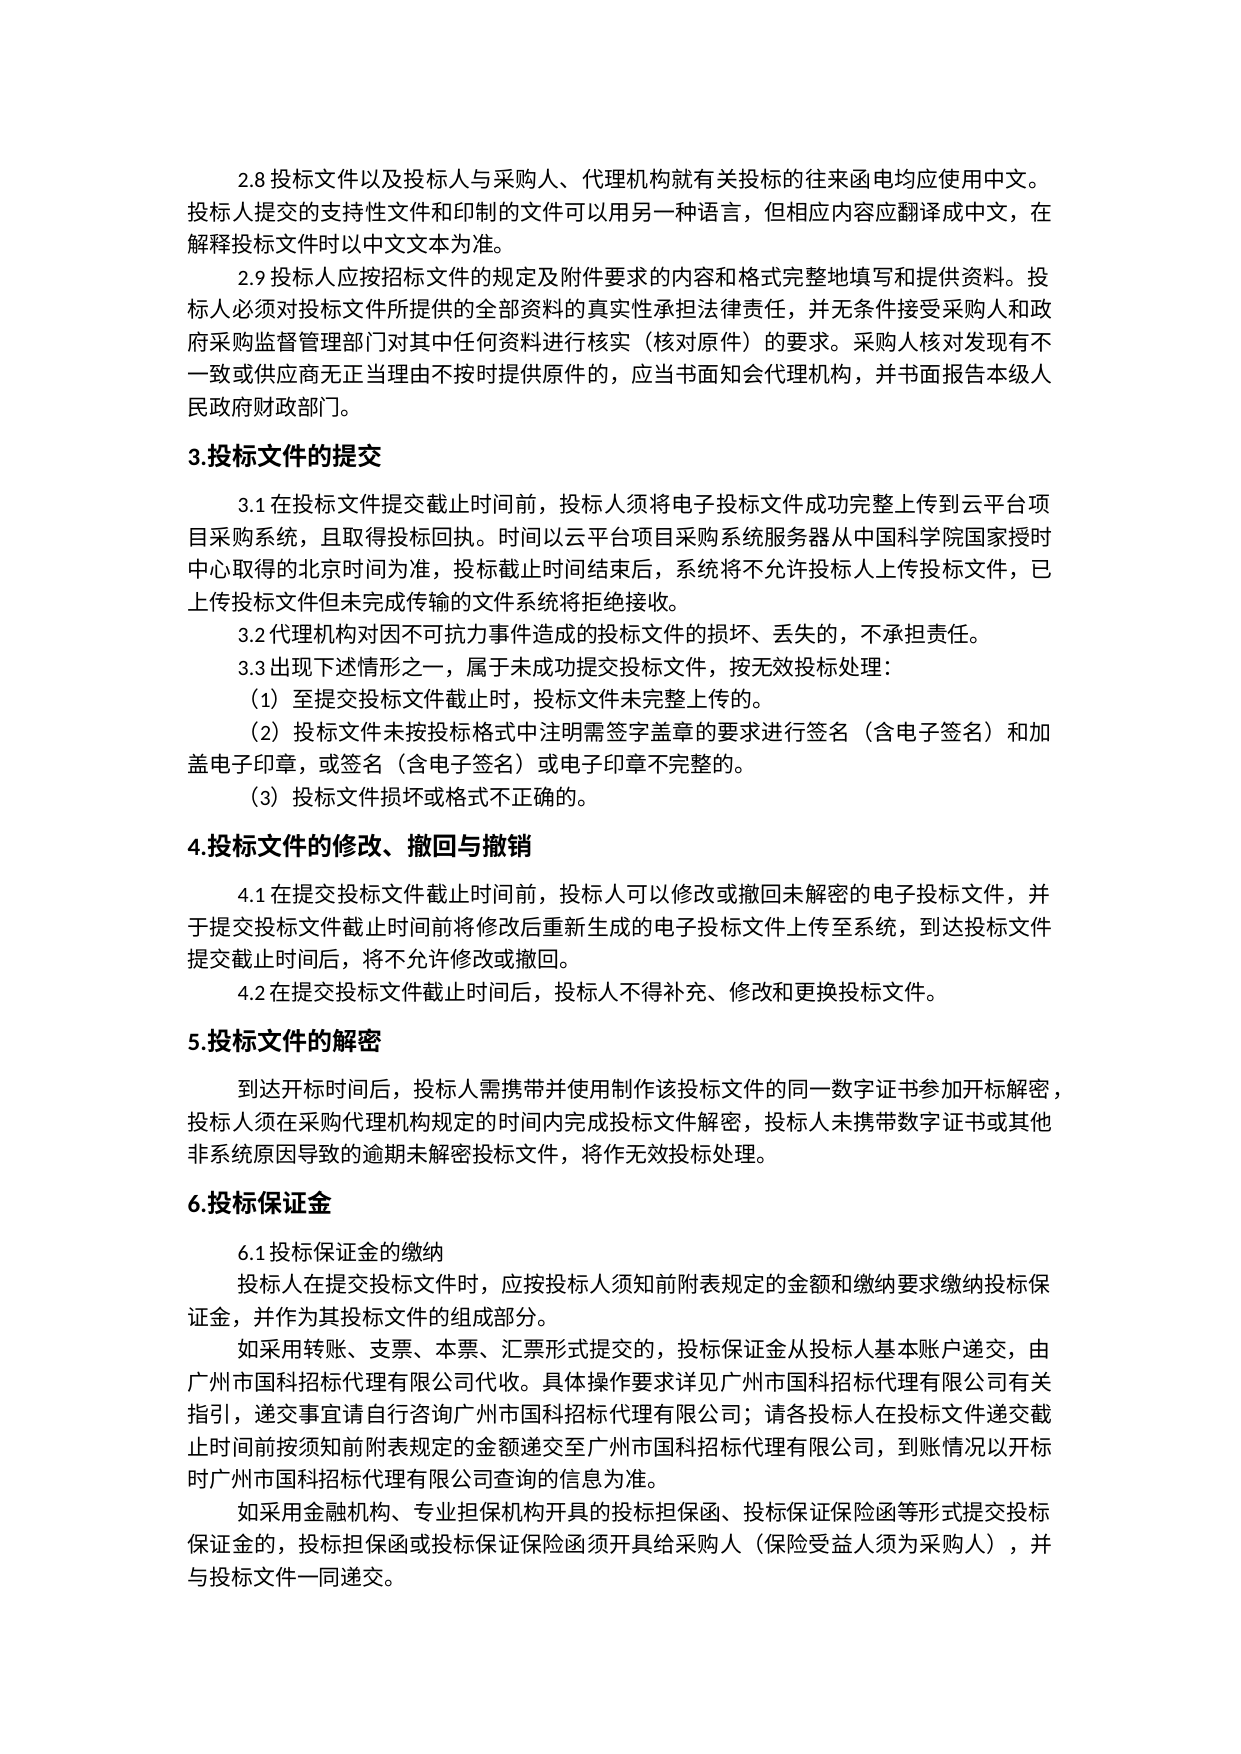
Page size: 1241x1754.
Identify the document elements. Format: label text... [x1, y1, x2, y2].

text 3.2代理机构对因不可抗力事件造成的投标文件的损坏、丢失的，不承担责任。 [187, 617, 1053, 649]
text 3.3出现下述情形之一，属于未成功提交投标文件，按无效投标处理： [187, 649, 1053, 682]
text 投标人在提交投标文件时，应按投标人须知前附表规定的金额和缴纳要求缴纳投标保证金，并作为其投标文件的组成部分。 [187, 1267, 1053, 1332]
text 4.投标文件的修改、撤回与撤销 [187, 812, 1053, 877]
text 6.投标保证金 [187, 1169, 1053, 1234]
text 2.9投标人应按招标文件的规定及附件要求的内容和格式完整地填写和提供资料。投标人必须对投标文件所提供的全部资料的真实性承担法律责任，并无条件接受采购人和政府采购监督管理部门对其中任何资料进行核实（核对原件）的要求。采购人核对发现有不一致或供应商无正当理由不按时提供原件的，应当书面知会代理机构，并书面报告本级人民政府财政部门。 [187, 259, 1053, 422]
text 4.2在提交投标文件截止时间后，投标人不得补充、修改和更换投标文件。 [187, 974, 1053, 1007]
text 6.1投标保证金的缴纳 [187, 1234, 1053, 1267]
text 2.8投标文件以及投标人与采购人、代理机构就有关投标的往来函电均应使用中文。投标人提交的支持性文件和印制的文件可以用另一种语言，但相应内容应翻译成中文，在解释投标文件时以中文文本为准。 [187, 162, 1053, 259]
text 5.投标文件的解密 [187, 1007, 1053, 1072]
text 到达开标时间后，投标人需携带并使用制作该投标文件的同一数字证书参加开标解密，投标人须在采购代理机构规定的时间内完成投标文件解密，投标人未携带数字证书或其他非系统原因导致的逾期未解密投标文件，将作无效投标处理。 [187, 1072, 1053, 1169]
text 如采用转账、支票、本票、汇票形式提交的，投标保证金从投标人基本账户递交，由广州市国科招标代理有限公司代收。具体操作要求详见广州市国科招标代理有限公司有关指引，递交事宜请自行咨询广州市国科招标代理有限公司；请各投标人在投标文件递交截止时间前按须知前附表规定的金额递交至广州市国科招标代理有限公司，到账情况以开标时广州市国科招标代理有限公司查询的信息为准。 [187, 1332, 1053, 1494]
text 如采用金融机构、专业担保机构开具的投标担保函、投标保证保险函等形式提交投标保证金的，投标担保函或投标保证保险函须开具给采购人（保险受益人须为采购人），并与投标文件一同递交。 [187, 1494, 1053, 1592]
text （2）投标文件未按投标格式中注明需签字盖章的要求进行签名（含电子签名）和加盖电子印章，或签名（含电子签名）或电子印章不完整的。 [187, 714, 1053, 779]
text （3）投标文件损坏或格式不正确的。 [187, 779, 1053, 812]
text （1）至提交投标文件截止时，投标文件未完整上传的。 [187, 682, 1053, 714]
text 3.投标文件的提交 [187, 422, 1053, 487]
text 3.1在投标文件提交截止时间前，投标人须将电子投标文件成功完整上传到云平台项目采购系统，且取得投标回执。时间以云平台项目采购系统服务器从中国科学院国家授时中心取得的北京时间为准，投标截止时间结束后，系统将不允许投标人上传投标文件，已上传投标文件但未完成传输的文件系统将拒绝接收。 [187, 487, 1053, 617]
text 4.1在提交投标文件截止时间前，投标人可以修改或撤回未解密的电子投标文件，并于提交投标文件截止时间前将修改后重新生成的电子投标文件上传至系统，到达投标文件提交截止时间后，将不允许修改或撤回。 [187, 877, 1053, 974]
